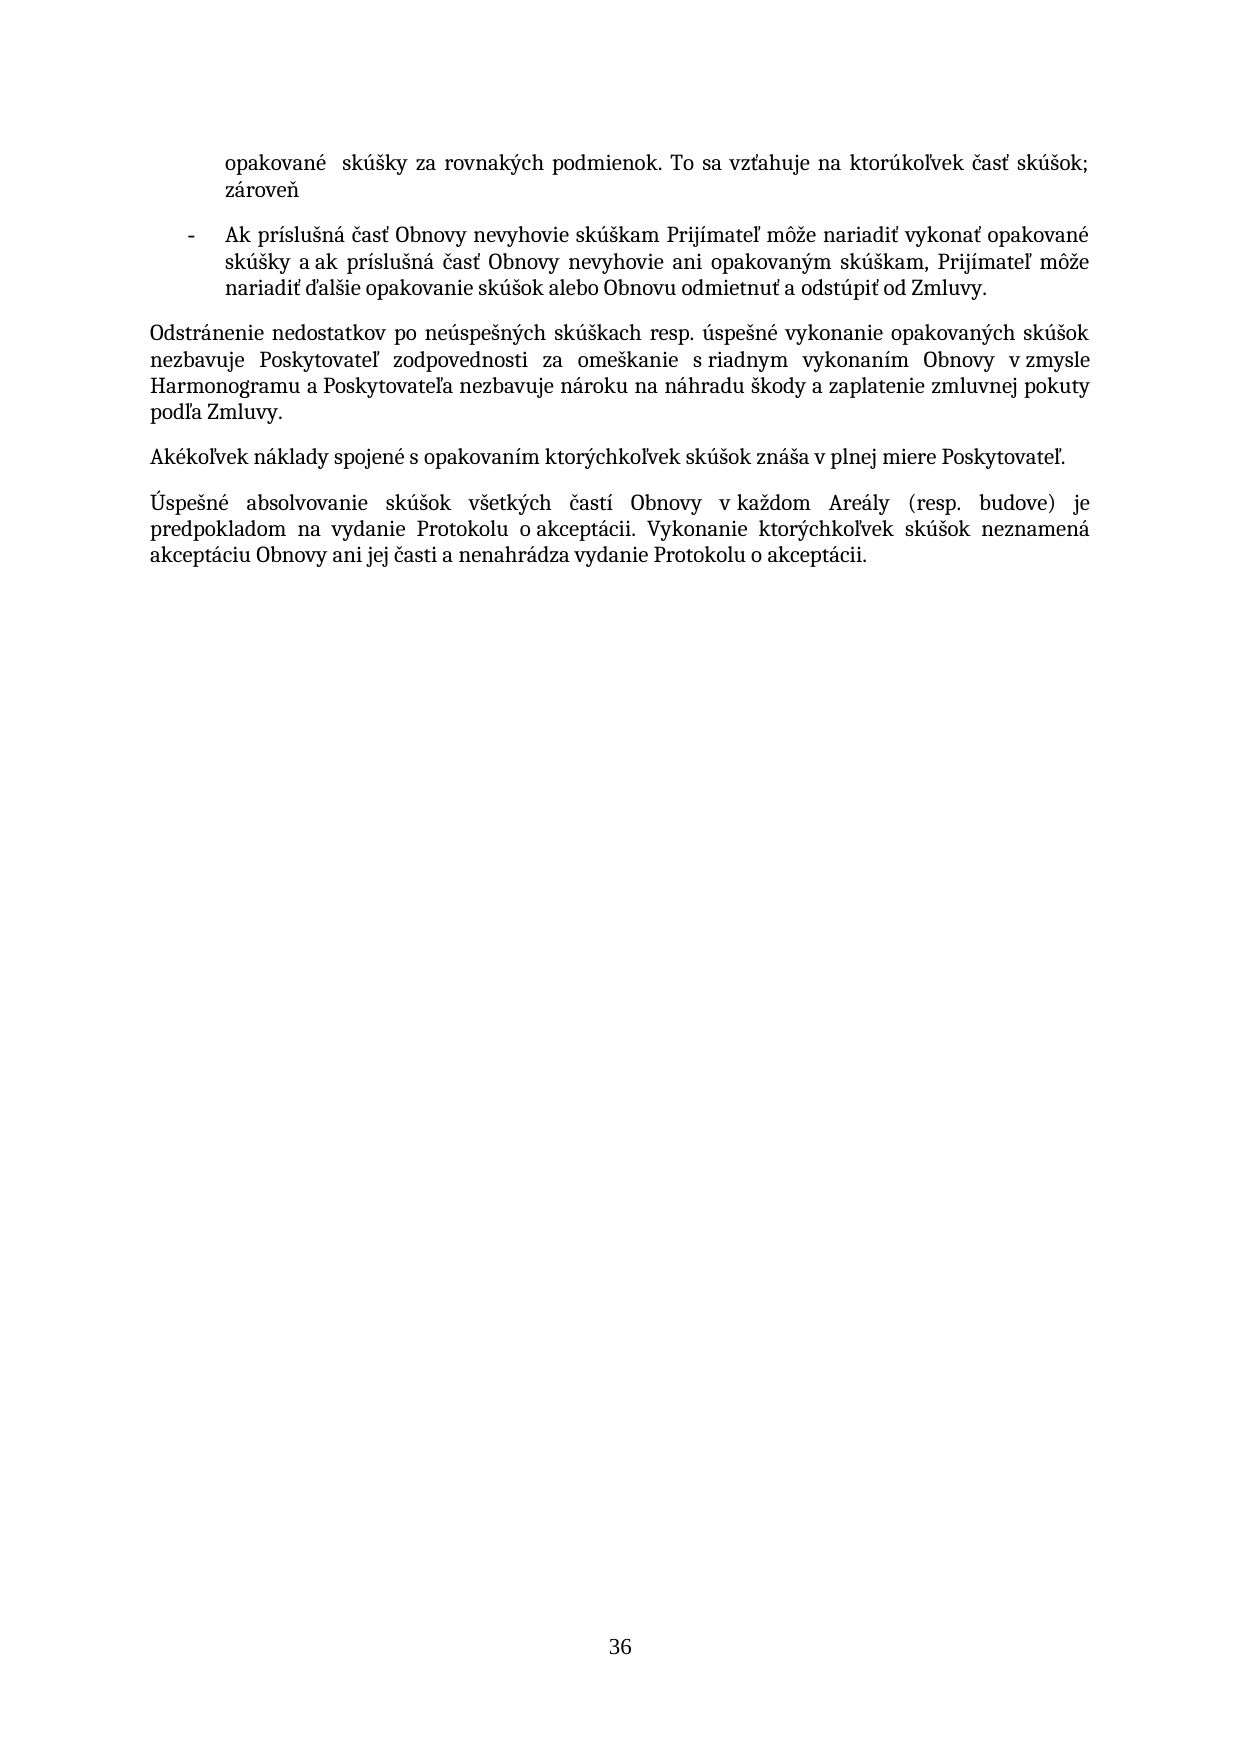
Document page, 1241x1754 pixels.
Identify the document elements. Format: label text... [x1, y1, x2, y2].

subtitle Akékoľvek náklady spojené s opakovaním ktorýchkoľvek skúšok znáša v plnej miere Poskytovateľ. [150, 444, 1090, 471]
subtitle Odstránenie nedostatkov po neúspešných skúškach resp. úspešné vykonanie opakovaných skúšok nezbavuje Poskytovateľ zodpovednosti za omeškanie s riadnym vykonaním Obnovy v zmysle Harmonogramu a Poskytovateľa nezbavuje nároku na náhradu škody a zaplatenie zmluvnej pokuty podľa Zmluvy. [150, 320, 1090, 425]
subtitle Ak príslušná časť Obnovy nevyhovie skúškam Prijímateľ môže nariadiť vykonať opakované skúšky a ak príslušná časť Obnovy nevyhovie ani opakovaným skúškam, Prijímateľ môže nariadiť ďalšie opakovanie skúšok alebo Obnovu odmietnuť a odstúpiť od Zmluvy. [187, 221, 1090, 301]
subtitle Úspešné absolvovanie skúšok všetkých častí Obnovy v každom Areály (resp. budove) je predpokladom na vydanie Protokolu o akceptácii. Vykonanie ktorýchkoľvek skúšok neznamená akceptáciu Obnovy ani jej časti a nenahrádza vydanie Protokolu o akceptácii. [150, 489, 1090, 568]
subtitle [187, 150, 1090, 203]
